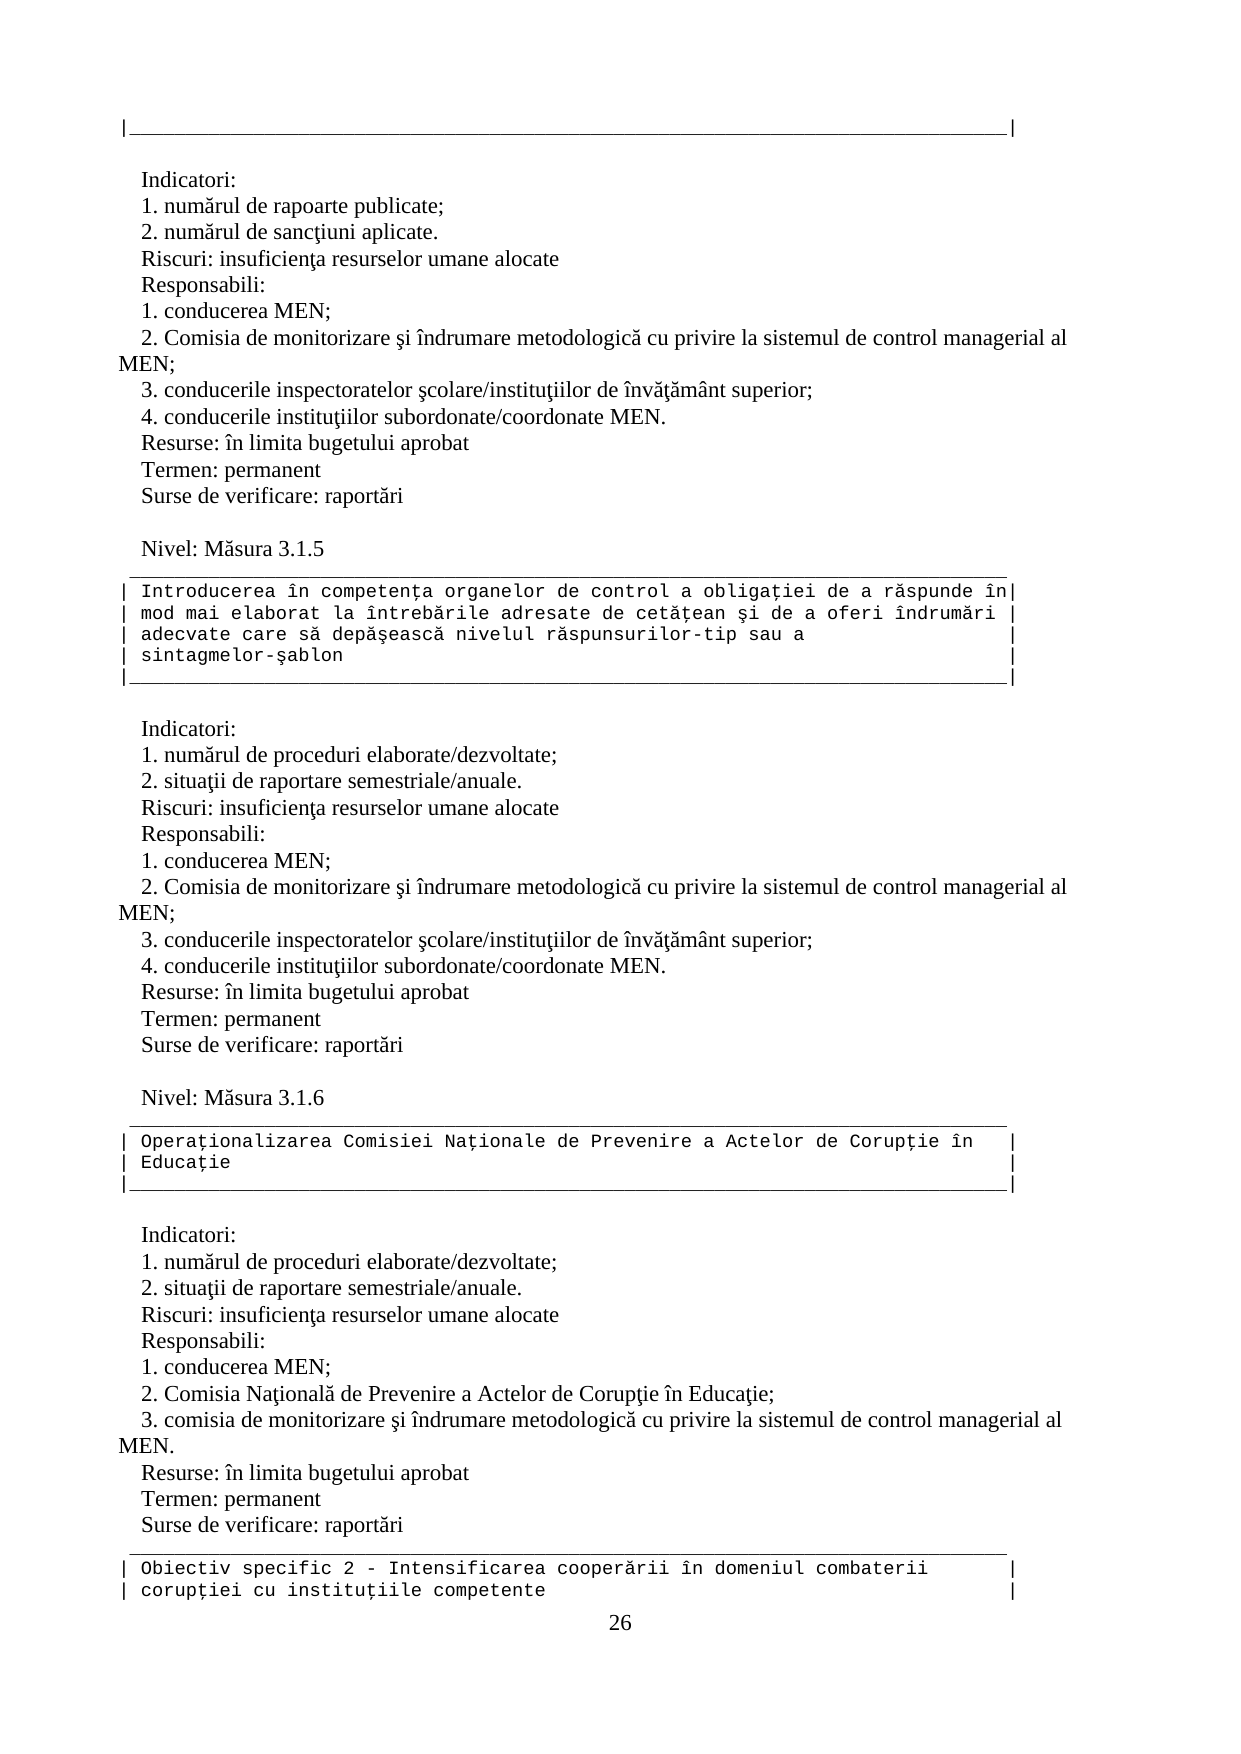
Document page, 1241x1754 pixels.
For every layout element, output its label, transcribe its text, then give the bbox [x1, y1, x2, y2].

text Surse de verificare: raportări [118, 482, 1122, 508]
text 2. Comisia de monitorizare şi îndrumare metodologică cu privire la sistemul de control managerial al MEN; [118, 324, 1122, 377]
text 3. conducerile inspectoratelor şcolare/instituţiilor de învăţământ superior; [118, 377, 1122, 403]
text 1. conducerea MEN; [118, 1353, 1122, 1380]
text | corupţiei cu instituţiile competente | [118, 1580, 1122, 1602]
text Termen: permanent [118, 1485, 1122, 1511]
text 1. numărul de proceduri elaborate/dezvoltate; [118, 741, 1122, 768]
text Nivel: Măsura 3.1.5 [118, 535, 1122, 561]
text Indicatori: [118, 1222, 1122, 1248]
text |______________________________________________________________________________| [118, 1174, 1122, 1195]
text Riscuri: insuficienţa resurselor umane alocate [118, 245, 1122, 271]
text | sintagmelor-şablon | [118, 646, 1122, 667]
text 4. conducerile instituţiilor subordonate/coordonate MEN. [118, 403, 1122, 429]
text 2. situaţii de raportare semestriale/anuale. [118, 1274, 1122, 1301]
text Indicatori: [118, 166, 1122, 192]
text 3. conducerile inspectoratelor şcolare/instituţiilor de învăţământ superior; [118, 926, 1122, 952]
text 2. situaţii de raportare semestriale/anuale. [118, 768, 1122, 794]
text Resurse: în limita bugetului aprobat [118, 1459, 1122, 1485]
text Termen: permanent [118, 456, 1122, 482]
text 1. numărul de rapoarte publicate; [118, 192, 1122, 218]
text Surse de verificare: raportări [118, 1511, 1122, 1538]
text |______________________________________________________________________________| [118, 667, 1122, 688]
text Riscuri: insuficienţa resurselor umane alocate [118, 794, 1122, 820]
text Riscuri: insuficienţa resurselor umane alocate [118, 1301, 1122, 1327]
text Responsabili: [118, 271, 1122, 297]
text Resurse: în limita bugetului aprobat [118, 978, 1122, 1005]
text | mod mai elaborat la întrebările adresate de cetăţean şi de a oferi îndrumări | [118, 603, 1122, 625]
text Responsabili: [118, 1327, 1122, 1353]
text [118, 1538, 1122, 1559]
text | Obiectiv specific 2 - Intensificarea cooperării în domeniul combaterii | [118, 1559, 1122, 1580]
text Responsabili: [118, 820, 1122, 847]
text 2. Comisia Naţională de Prevenire a Actelor de Corupţie în Educaţie; [118, 1380, 1122, 1406]
text 2. Comisia de monitorizare şi îndrumare metodologică cu privire la sistemul de control managerial al MEN; [118, 873, 1122, 926]
text Nivel: Măsura 3.1.6 [118, 1084, 1122, 1110]
text 3. comisia de monitorizare şi îndrumare metodologică cu privire la sistemul de control managerial al MEN. [118, 1406, 1122, 1459]
text Indicatori: [118, 715, 1122, 741]
text | Educaţie | [118, 1153, 1122, 1174]
text Surse de verificare: raportări [118, 1031, 1122, 1057]
text |______________________________________________________________________________| [118, 118, 1122, 139]
text Termen: permanent [118, 1005, 1122, 1031]
text | Introducerea în competenţa organelor de control a obligaţiei de a răspunde în| [118, 582, 1122, 603]
text 2. numărul de sancţiuni aplicate. [118, 218, 1122, 245]
text 1. numărul de proceduri elaborate/dezvoltate; [118, 1248, 1122, 1274]
text ______________________________________________________________________________ [118, 561, 1122, 582]
text Resurse: în limita bugetului aprobat [118, 429, 1122, 456]
text 4. conducerile instituţiilor subordonate/coordonate MEN. [118, 952, 1122, 978]
text | Operaţionalizarea Comisiei Naţionale de Prevenire a Actelor de Corupţie în | [118, 1131, 1122, 1153]
text | adecvate care să depăşească nivelul răspunsurilor-tip sau a | [118, 625, 1122, 646]
text 1. conducerea MEN; [118, 847, 1122, 873]
text 1. conducerea MEN; [118, 297, 1122, 324]
text ______________________________________________________________________________ [118, 1110, 1122, 1131]
